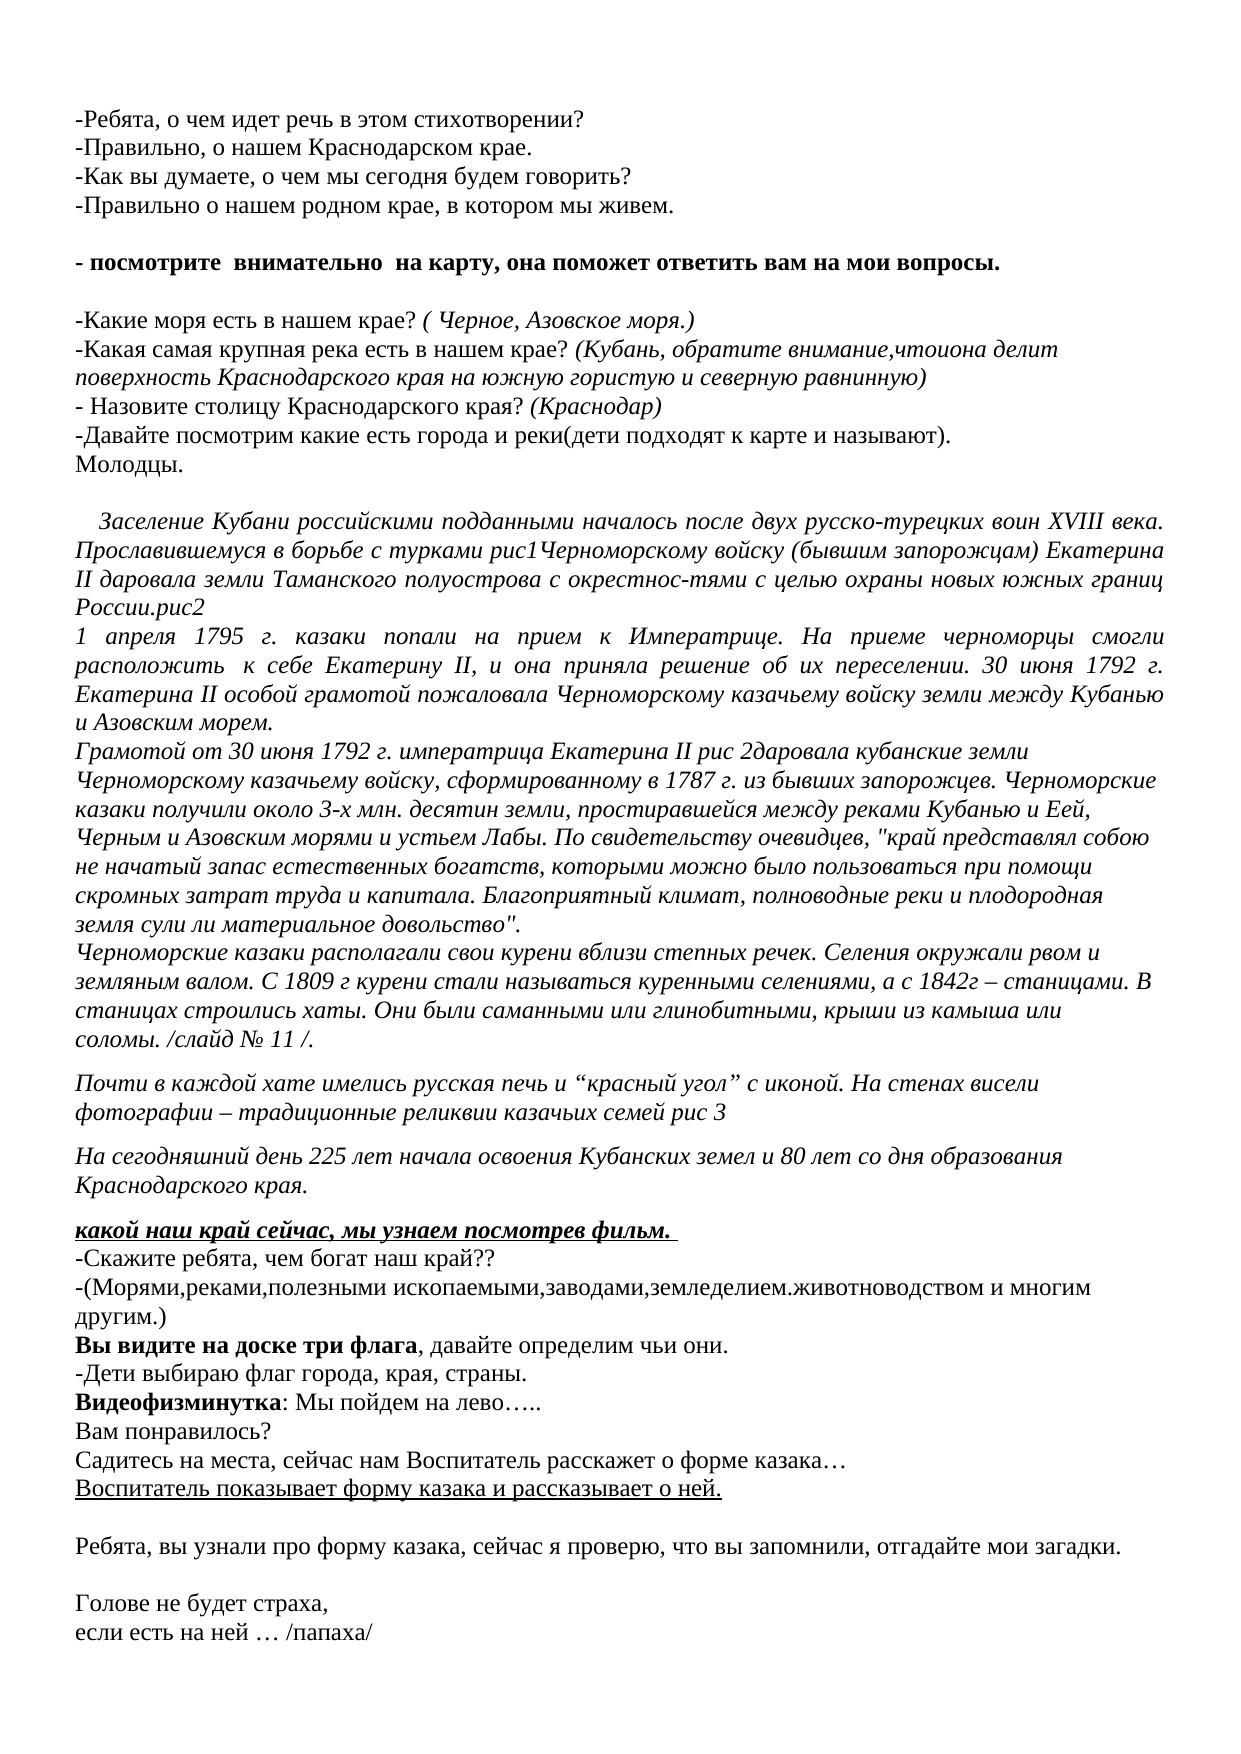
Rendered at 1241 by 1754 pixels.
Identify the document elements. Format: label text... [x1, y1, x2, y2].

text Воспитатель показывает форму казака и рассказывает о ней. [75, 1473, 1165, 1502]
text Ребята, вы узнали про форму казака, сейчас я проверю, что вы запомнили, отгадайте мои загадки. [75, 1531, 1165, 1560]
text Молодцы. [75, 449, 1165, 477]
text - посмотрите внимательно на карту, она поможет ответить вам на мои вопросы. [75, 247, 1165, 276]
text Вам понравилось? [75, 1416, 1165, 1445]
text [75, 1588, 1165, 1675]
text Заселение Кубани российскими подданными началось после двух русско-турецких воин XVIII века. Прославившемуся в борьбе с турками рис1Черноморскому войску (бывшим запорожцам) Екатерина II даровала земли Таманского полуострова с окрестнос-тями с целью охраны новых южных границ России.рис2 [75, 506, 1165, 621]
text -Ребята, о чем идет речь в этом стихотворении? [75, 104, 1165, 132]
text Вы видите на доске три флага, давайте определим чьи они. [75, 1330, 1165, 1358]
text земля сули ли материальное довольство". [75, 909, 1165, 937]
text -Какие моря есть в нашем крае? ( Черное, Азовское моря.) [75, 305, 1165, 334]
text Садитесь на места, сейчас нам Воспитатель расскажет о форме казака… [75, 1445, 1165, 1473]
text -Правильно, о нашем Краснодарском крае. [75, 132, 1165, 161]
text Грамотой от 30 июня 1792 г. императрица Екатерина II рис 2даровала кубанские земли Черноморскому казачьему войску, сформированному в 1787 г. из бывших запорожцев. Черноморские казаки получили около 3-х млн. десятин земли, простиравшейся между реками Кубанью и Еей, Черным и Азовским морями и устьем Лабы. По свидетельству очевидцев, "край представлял собою не начатый запас естественных богатств, которыми можно было пользоваться при помощи скромных затрат труда и капитала. Благоприятный климат, полноводные реки и плодородная [75, 736, 1165, 909]
text Видеофизминутка: Мы пойдем на лево….. [75, 1387, 1165, 1416]
text -Скажите ребята, чем богат наш край?? [75, 1243, 1165, 1272]
text -Какая самая крупная река есть в нашем крае? (Кубань, обратите внимание,чтоиона делит поверхность Краснодарского края на южную гористую и северную равнинную) [75, 334, 1165, 391]
text Черноморские казаки располагали свои курени вблизи степных речек. Селения окружали рвом и земляным валом. С 1809 г курени стали называться куренными селениями, а с 1842г – станицами. В станицах строились хаты. Они были саманными или глинобитными, крыши из камыша или соломы. /слайд № 11 /. [75, 937, 1165, 1052]
text На сегодняшний день 225 лет начала освоения Кубанских земел и 80 лет со дня образования Краснодарского края. [75, 1141, 1165, 1199]
text Почти в каждой хате имелись русская печь и “красный угол” с иконой. На стенах висели фотографии – традиционные реликвии казачьих семей рис 3 [75, 1068, 1165, 1126]
text - Назовите столицу Краснодарского края? (Краснодар) [75, 391, 1165, 420]
text -Давайте посмотрим какие есть города и реки(дети подходят к карте и называют). [75, 420, 1165, 449]
text какой наш край сейчас, мы узнаем посмотрев фильм. [75, 1215, 1165, 1243]
text -Как вы думаете, о чем мы сегодня будем говорить? [75, 161, 1165, 190]
text -Правильно о нашем родном крае, в котором мы живем. [75, 190, 1165, 219]
text 1 апреля 1795 г. казаки попали на прием к Императрице. На приеме черноморцы смогли расположить к себе Екатерину II, и она приняла решение об их переселении. 30 июня 1792 г. Екатерина II особой грамотой пожаловала Черноморскому казачьему войску земли между Кубанью и Азовским морем. [75, 621, 1165, 736]
text -Дети выбираю флаг города, края, страны. [75, 1358, 1165, 1387]
text -(Морями,реками,полезными ископаемыми,заводами,земледелием.животноводством и многим другим.) [75, 1272, 1165, 1330]
